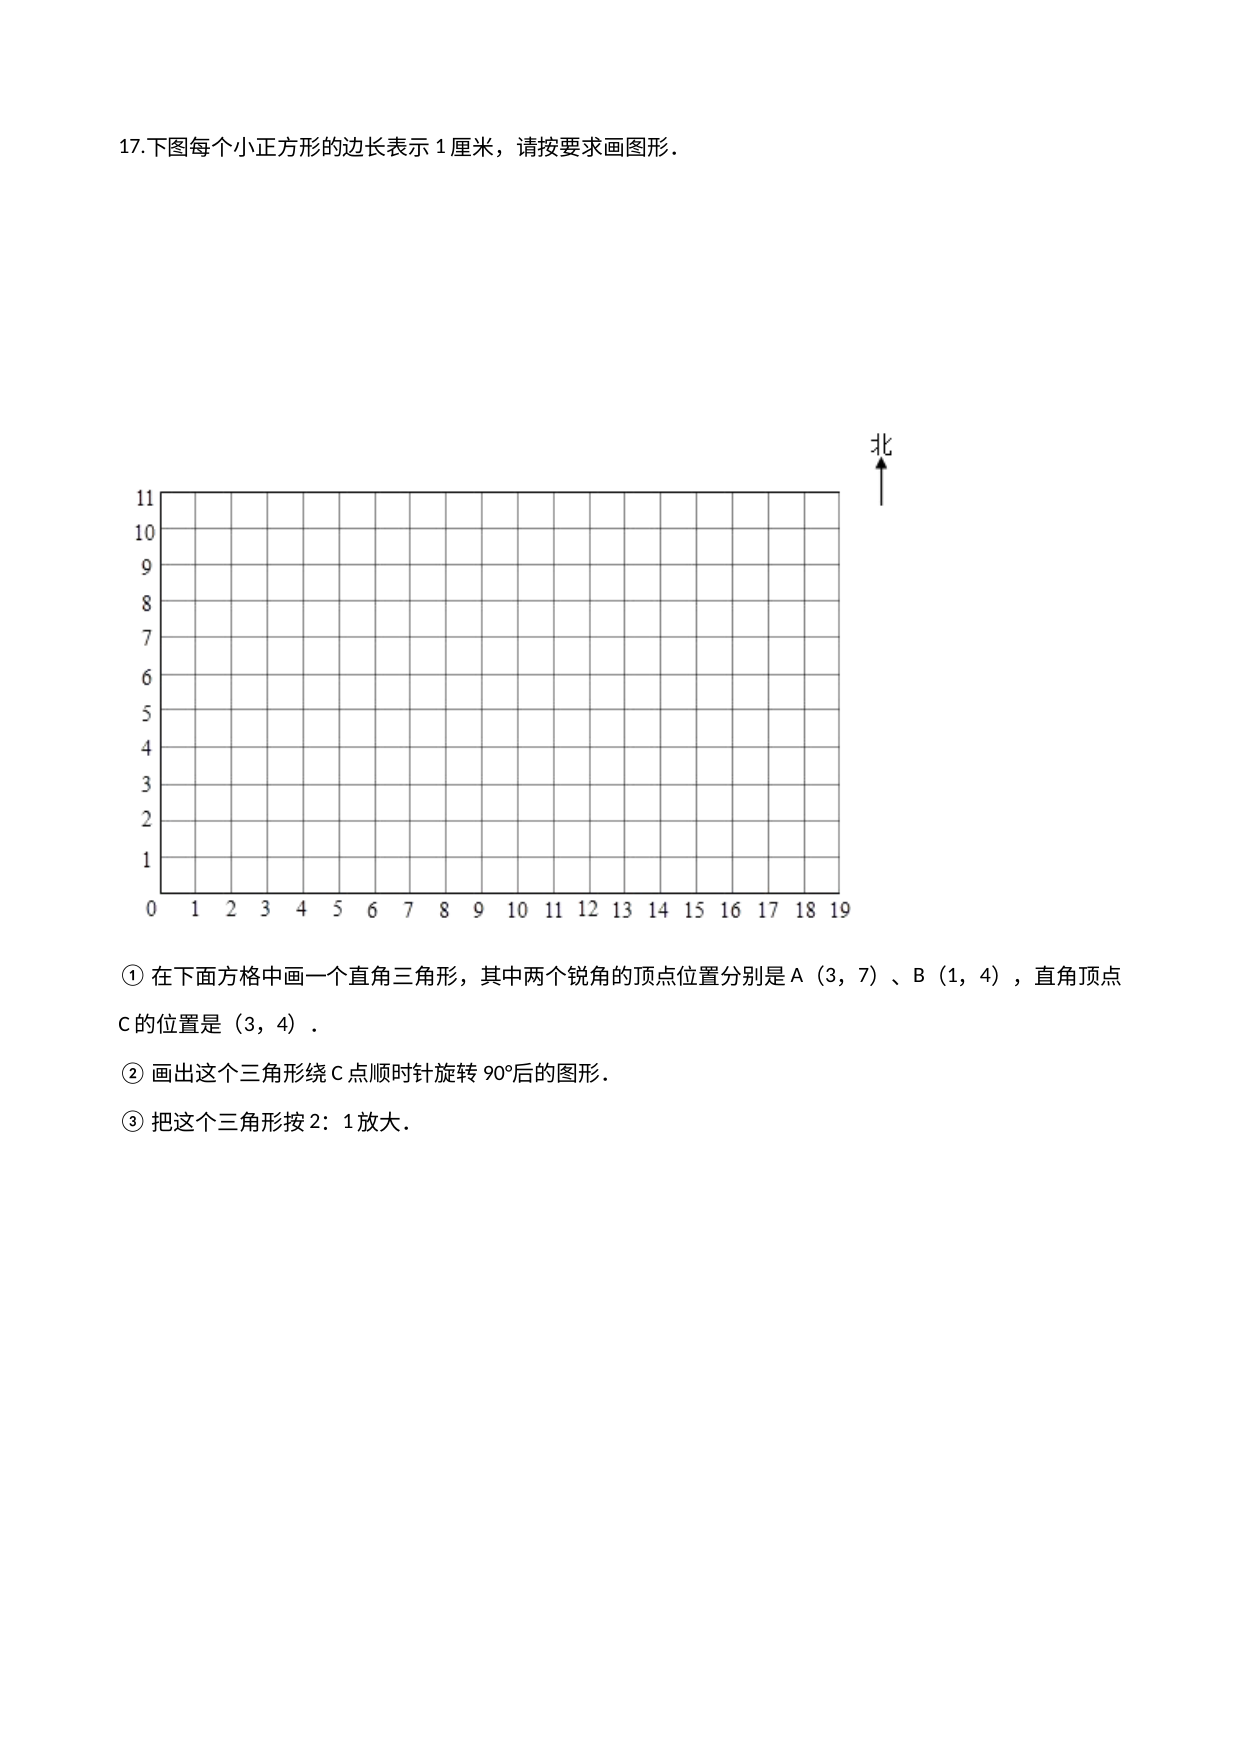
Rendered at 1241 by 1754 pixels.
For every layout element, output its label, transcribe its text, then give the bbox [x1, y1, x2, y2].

picture [118, 422, 898, 940]
